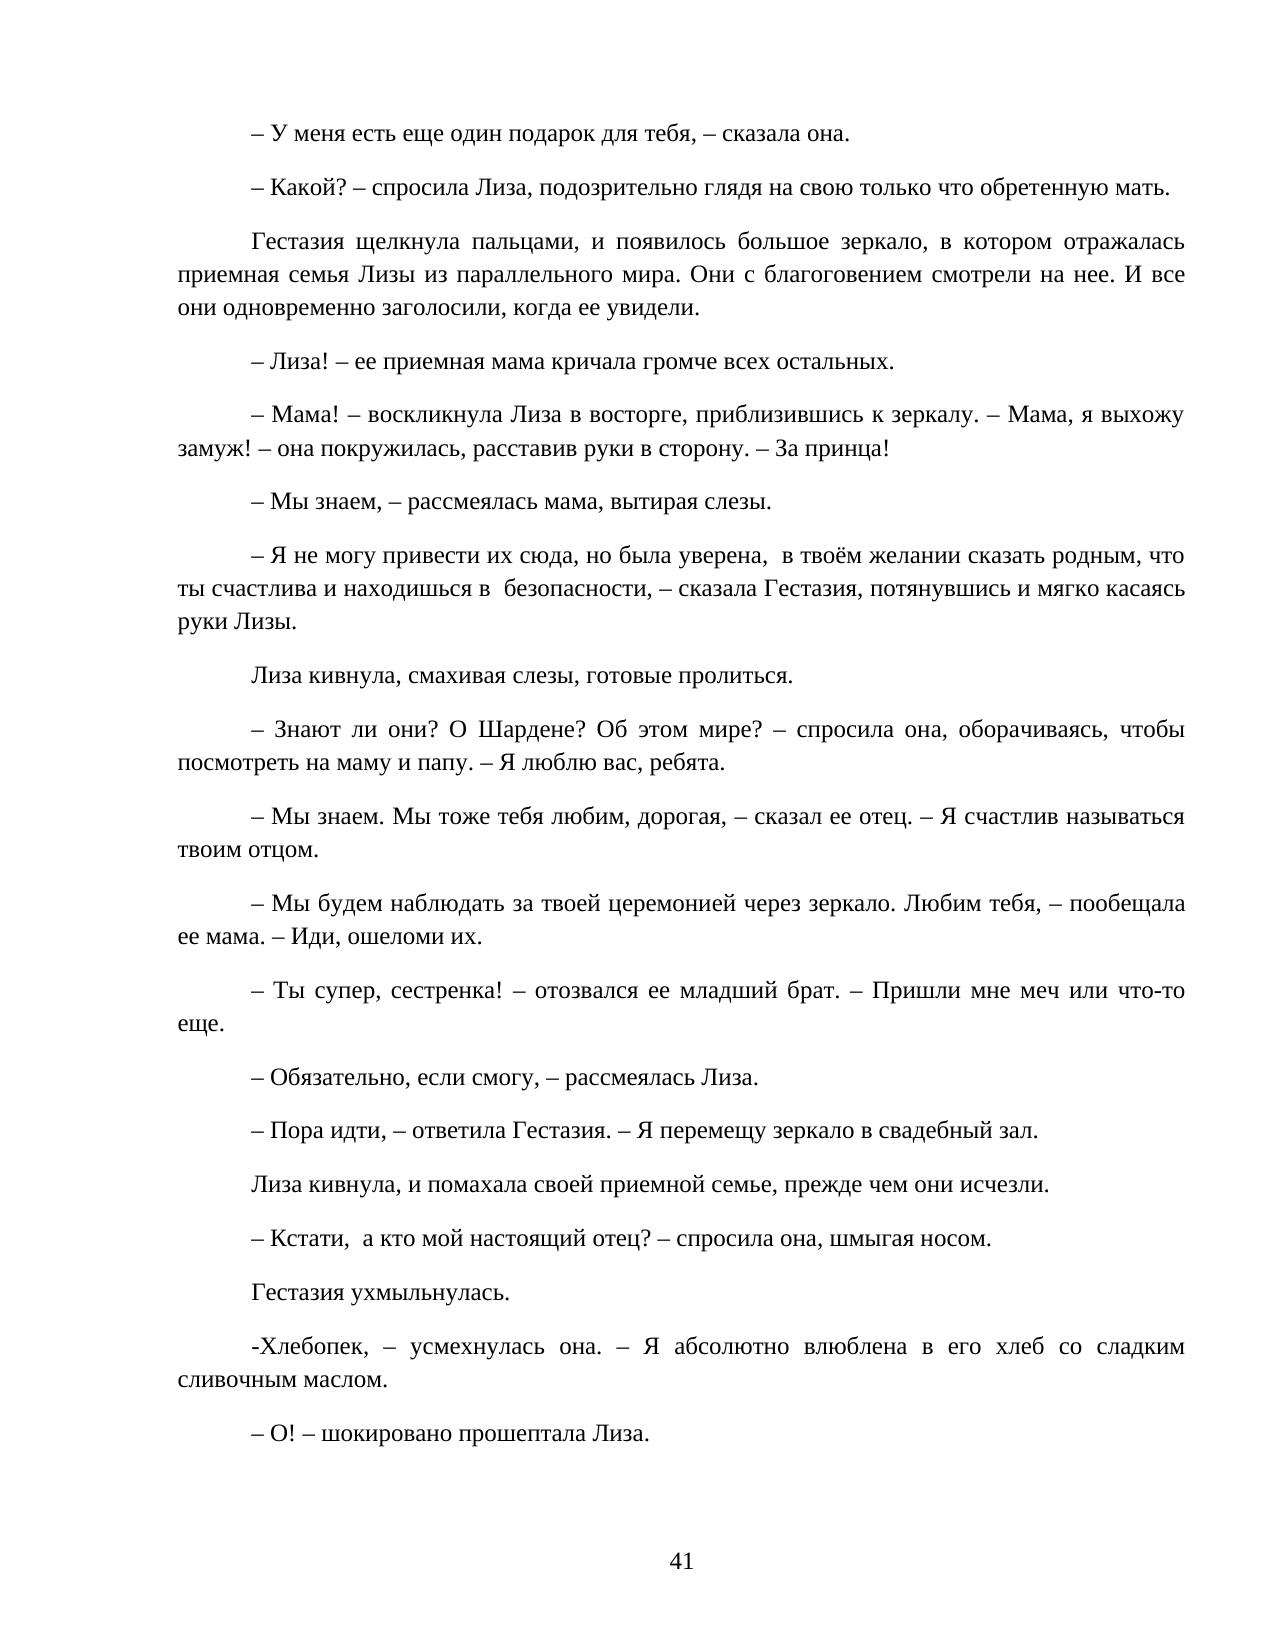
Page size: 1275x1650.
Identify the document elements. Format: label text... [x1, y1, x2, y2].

text – У меня есть еще один подарок для тебя, – сказала она. [177, 118, 1186, 147]
text – Кстати, а кто мой настоящий отец? – спросила она, шмыгая носом. [177, 1223, 1186, 1252]
text – Мама! – воскликнула Лиза в восторге, приблизившись к зеркалу. – Мама, я выхожу замуж! – она покружилась, расставив руки в сторону. – За принца! [177, 399, 1186, 461]
text – Мы будем наблюдать за твоей церемонией через зеркало. Любим тебя, – пообещала ее мама. – Иди, ошеломи их. [177, 888, 1186, 949]
text Лиза кивнула, смахивая слезы, готовые пролиться. [177, 660, 1186, 689]
text Гестазия щелкнула пальцами, и появилось большое зеркало, в котором отражалась приемная семья Лизы из параллельного мира. Они с благоговением смотрели на нее. И все они одновременно заголосили, когда ее увидели. [177, 226, 1186, 321]
text – Лиза! – ее приемная мама кричала громче всех остальных. [177, 346, 1186, 374]
text – О! – шокировано прошептала Лиза. [177, 1418, 1186, 1446]
text – Ты супер, сестренка! – отозвался ее младший брат. – Пришли мне меч или что-то еще. [177, 975, 1186, 1036]
text – Какой? – спросила Лиза, подозрительно глядя на свою только что обретенную мать. [177, 172, 1186, 201]
text – Знают ли они? О Шардене? Об этом мире? – спросила она, оборачиваясь, чтобы посмотреть на маму и папу. – Я люблю вас, ребята. [177, 714, 1186, 776]
text – Мы знаем. Мы тоже тебя любим, дорогая, – сказал ее отец. – Я счастлив называться твоим отцом. [177, 801, 1186, 863]
text Лиза кивнула, и помахала своей приемной семье, прежде чем они исчезли. [177, 1169, 1186, 1198]
text – Обязательно, если смогу, – рассмеялась Лиза. [177, 1062, 1186, 1090]
text – Пора идти, – ответила Гестазия. – Я перемещу зеркало в свадебный зал. [177, 1115, 1186, 1144]
text Гестазия ухмыльнулась. [177, 1277, 1186, 1306]
text -Хлебопек, – усмехнулась она. – Я абсолютно влюблена в его хлеб со сладким сливочным маслом. [177, 1331, 1186, 1393]
text – Я не могу привести их сюда, но была уверена, в твоём желании сказать родным, что ты счастлива и находишься в безопасности, – сказала Гестазия, потянувшись и мягко касаясь руки Лизы. [177, 540, 1186, 635]
text – Мы знаем, – рассмеялась мама, вытирая слезы. [177, 486, 1186, 515]
